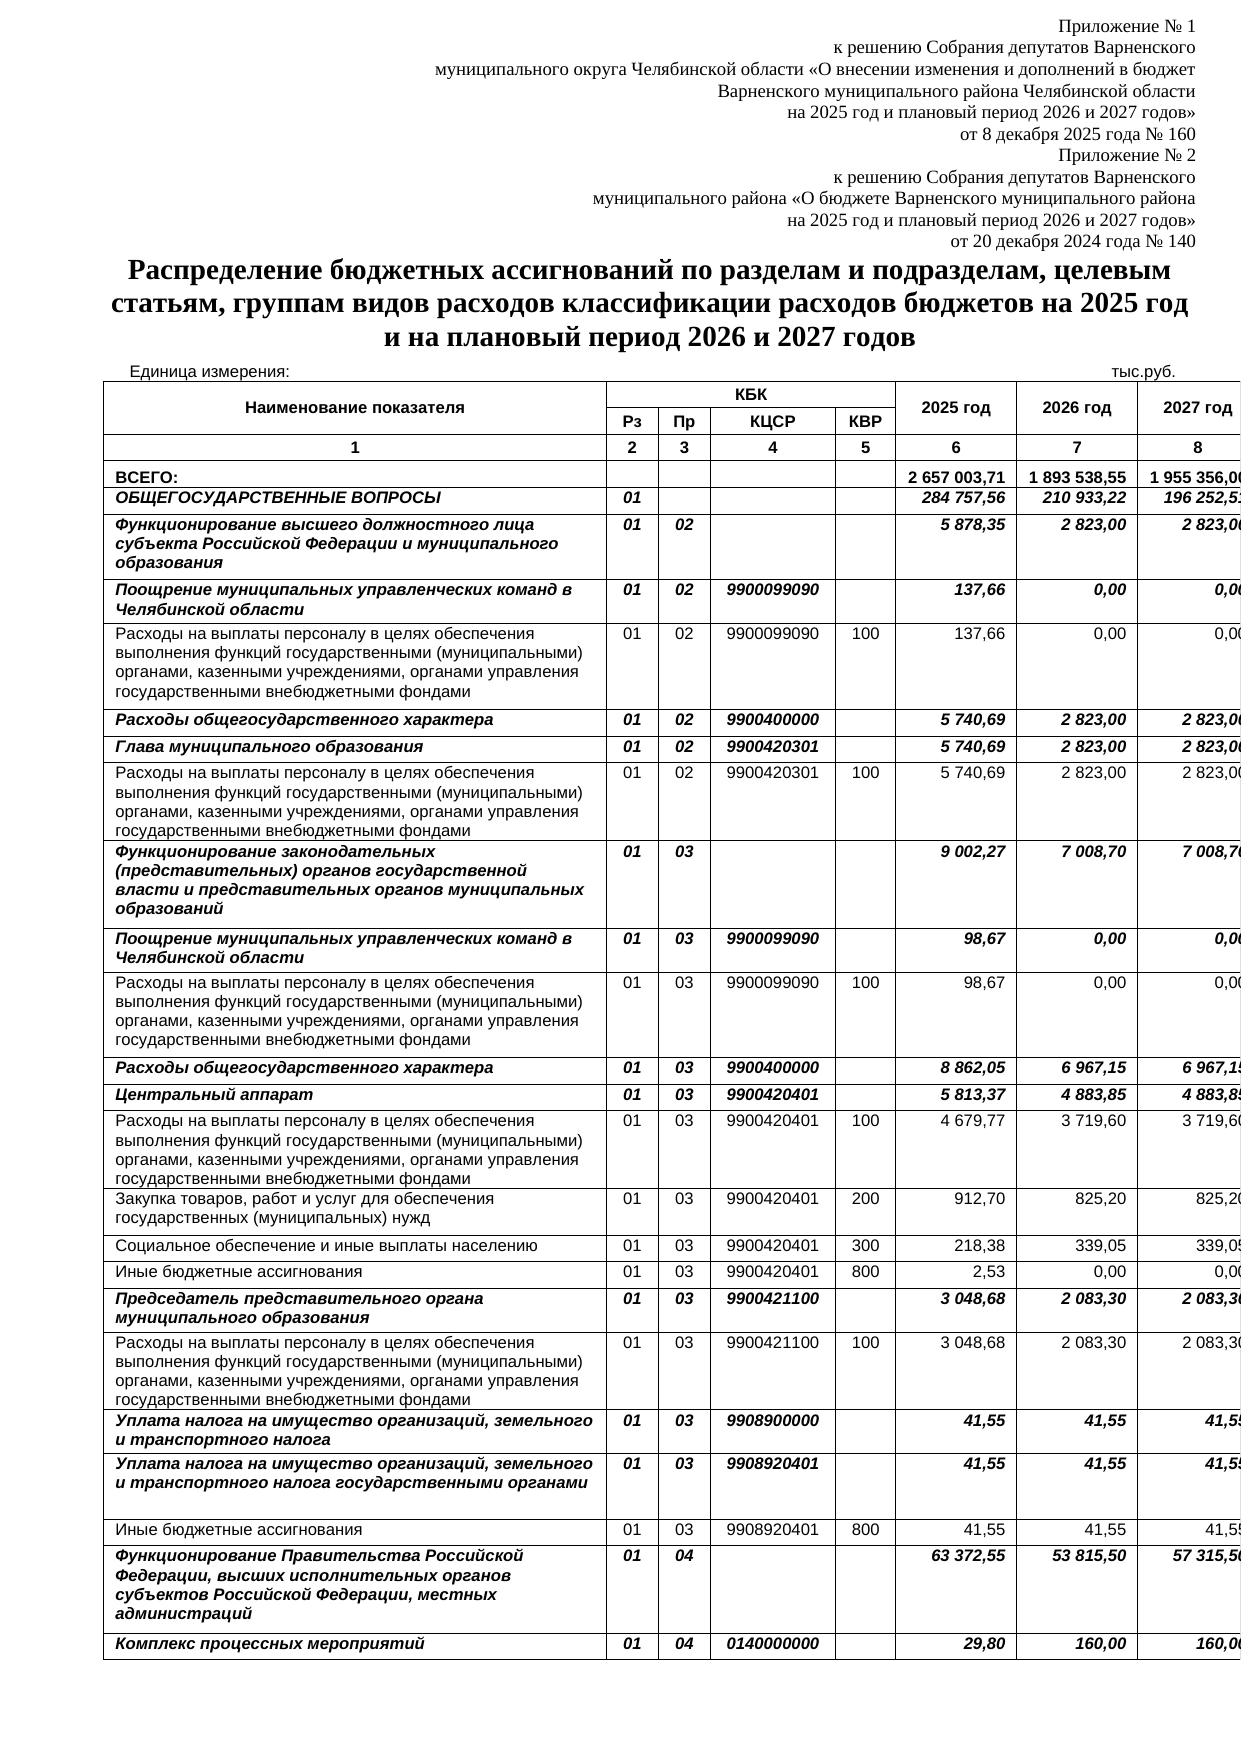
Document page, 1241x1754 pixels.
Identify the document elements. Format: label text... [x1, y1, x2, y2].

table_cell 2 083,30 [1138, 1289, 1240, 1332]
text к решению Собрания депутатов Варненского [103, 36, 1196, 58]
table_cell 2 823,00 [1138, 763, 1240, 840]
table_cell 1 [104, 435, 606, 460]
table_cell 284 757,56 [896, 488, 1016, 513]
table_cell Расходы общегосударственного характера [104, 1058, 606, 1083]
table_cell 2 083,30 [1017, 1289, 1137, 1332]
table_cell 8 862,05 [896, 1058, 1016, 1083]
table_cell 7 008,70 [1138, 841, 1240, 928]
table_cell Закупка товаров, работ и услуг для обеспечения государственных (муниципальных) нужд [104, 1189, 606, 1235]
table_cell Уплата налога на имущество организаций, земельного и транспортного налога государственными органами [104, 1454, 606, 1519]
table_cell 339,05 [1138, 1236, 1240, 1261]
table_cell 02 [659, 624, 710, 709]
table_cell 41,55 [896, 1520, 1016, 1545]
table_cell 160,00 [1017, 1634, 1137, 1659]
table_cell 01 [607, 1520, 658, 1545]
table_cell 41,55 [1017, 1520, 1137, 1545]
table_cell 6 [896, 435, 1016, 460]
table_cell 7 [1017, 435, 1137, 460]
table_cell 100 [836, 624, 895, 709]
table_cell 01 [607, 1454, 658, 1519]
table_cell 3 048,68 [896, 1333, 1016, 1409]
table_cell [659, 461, 710, 487]
table_cell [836, 1410, 895, 1453]
table_cell 100 [836, 1111, 895, 1188]
table_cell 98,67 [896, 973, 1016, 1057]
table_cell 218,38 [896, 1236, 1016, 1261]
table_cell Центральный аппарат [104, 1085, 606, 1110]
table_cell 9900099090 [711, 624, 835, 709]
table_cell 4 679,77 [896, 1111, 1016, 1188]
table_cell КВР [836, 408, 895, 434]
table_cell Председатель представительного органа муниципального образования [104, 1289, 606, 1332]
table_cell 3 [659, 435, 710, 460]
table_cell 3 719,60 [1138, 1111, 1240, 1188]
table_cell 01 [607, 1189, 658, 1235]
table_cell 160,00 [1138, 1634, 1240, 1659]
table_cell 6 967,15 [1017, 1058, 1137, 1083]
table_cell 0,00 [1138, 973, 1240, 1057]
table_cell 0,00 [1017, 624, 1137, 709]
table_cell 100 [836, 1333, 895, 1409]
table_cell 9900099090 [711, 929, 835, 972]
table_cell 29,80 [896, 1634, 1016, 1659]
table_cell 01 [607, 1410, 658, 1453]
table_cell 02 [659, 580, 710, 623]
table_cell 2 083,30 [1017, 1333, 1137, 1409]
table_cell 210 933,22 [1017, 488, 1137, 513]
table_cell 01 [607, 1634, 658, 1659]
table_cell 01 [607, 973, 658, 1057]
table_cell 9900420301 [711, 737, 835, 762]
table_cell Поощрение муниципальных управленческих команд в Челябинской области [104, 929, 606, 972]
table_cell 41,55 [1138, 1410, 1240, 1453]
table_cell 01 [607, 1085, 658, 1110]
table_cell Наименование показателя [104, 382, 606, 434]
text Приложение № 1 [103, 15, 1196, 36]
table_cell 01 [607, 1546, 658, 1633]
table_cell ОБЩЕГОСУДАРСТВЕННЫЕ ВОПРОСЫ [104, 488, 606, 513]
table_cell КБК [607, 382, 895, 407]
table_cell 02 [659, 763, 710, 840]
table_cell 9900420401 [711, 1262, 835, 1288]
table_cell 01 [607, 488, 658, 513]
table_cell Рз [607, 408, 658, 434]
table_cell 01 [607, 1111, 658, 1188]
table_cell 41,55 [1138, 1520, 1240, 1545]
table_cell 03 [659, 1058, 710, 1083]
table_cell [836, 1454, 895, 1519]
table_cell 2 823,00 [1017, 763, 1137, 840]
table_cell 41,55 [1138, 1454, 1240, 1519]
table_cell 03 [659, 1333, 710, 1409]
table_cell 3 719,60 [1017, 1111, 1137, 1188]
table_cell 4 883,85 [1138, 1085, 1240, 1110]
table_cell 03 [659, 1454, 710, 1519]
table_cell 2 657 003,71 [896, 461, 1016, 487]
table_cell Уплата налога на имущество организаций, земельного и транспортного налога [104, 1410, 606, 1453]
table_cell 0,00 [1138, 580, 1240, 623]
table_cell 9900420401 [711, 1236, 835, 1261]
table_cell 912,70 [896, 1189, 1016, 1235]
table_cell Расходы общегосударственного характера [104, 710, 606, 736]
table_header тыс.руб. [1100, 353, 1240, 381]
text муниципального округа Челябинской области «О внесении изменения и дополнений в бюджет [103, 58, 1196, 79]
text к решению Собрания депутатов Варненского [103, 166, 1196, 187]
table_cell [836, 488, 895, 513]
table_cell 5 740,69 [896, 710, 1016, 736]
table_cell Функционирование Правительства Российской Федерации, высших исполнительных органов субъектов Российской Федерации, местных администраций [104, 1546, 606, 1633]
table_cell 2 823,00 [1138, 515, 1240, 579]
table_cell 2,53 [896, 1262, 1016, 1288]
table_cell 03 [659, 1262, 710, 1288]
table_cell 2 823,00 [1017, 515, 1137, 579]
table_cell 9908920401 [711, 1454, 835, 1519]
table_cell [836, 710, 895, 736]
table_cell 9900400000 [711, 1058, 835, 1083]
table_cell 03 [659, 1111, 710, 1188]
table_header Единица измерения: [118, 353, 1100, 381]
table_cell 7 008,70 [1017, 841, 1137, 928]
table_cell [836, 1546, 895, 1633]
table_cell 03 [659, 1189, 710, 1235]
table_cell 196 252,51 [1138, 488, 1240, 513]
table_cell 9900099090 [711, 973, 835, 1057]
table_cell 9900420401 [711, 1111, 835, 1188]
table_cell [836, 1289, 895, 1332]
table_cell 300 [836, 1236, 895, 1261]
table_cell 9900421100 [711, 1289, 835, 1332]
table_cell 137,66 [896, 580, 1016, 623]
table_cell 01 [607, 929, 658, 972]
table_cell [836, 1085, 895, 1110]
table_cell 0,00 [1017, 929, 1137, 972]
table_cell 9908920401 [711, 1520, 835, 1545]
text муниципального района «О бюджете Варненского муниципального района [103, 187, 1196, 209]
table_cell 5 740,69 [896, 737, 1016, 762]
table_cell 03 [659, 1085, 710, 1110]
table_cell 200 [836, 1189, 895, 1235]
table_cell 9900420401 [711, 1189, 835, 1235]
table_cell 02 [659, 710, 710, 736]
table_cell 01 [607, 737, 658, 762]
table_cell 2 823,00 [1017, 737, 1137, 762]
table_cell 2025 год [896, 382, 1016, 434]
table_cell 41,55 [1017, 1454, 1137, 1519]
table_cell 01 [607, 1289, 658, 1332]
table_cell 03 [659, 929, 710, 972]
table_cell [836, 1058, 895, 1083]
table_cell 2 823,00 [1017, 710, 1137, 736]
table_cell 41,55 [896, 1454, 1016, 1519]
table_cell 4 [711, 435, 835, 460]
table_cell 2 083,30 [1138, 1333, 1240, 1409]
table_cell 8 [1138, 435, 1240, 460]
table_cell 01 [607, 763, 658, 840]
table_cell 5 878,35 [896, 515, 1016, 579]
table_cell 6 967,15 [1138, 1058, 1240, 1083]
table_cell 01 [607, 841, 658, 928]
table_cell 57 315,50 [1138, 1546, 1240, 1633]
table_cell 98,67 [896, 929, 1016, 972]
table_cell 01 [607, 580, 658, 623]
table_cell Иные бюджетные ассигнования [104, 1262, 606, 1288]
table_cell [711, 515, 835, 579]
table_cell [836, 1634, 895, 1659]
table_cell [836, 737, 895, 762]
table_cell 03 [659, 1236, 710, 1261]
text на 2025 год и плановый период 2026 и 2027 годов» [103, 101, 1196, 123]
table_cell Глава муниципального образования [104, 737, 606, 762]
table_cell 5 [836, 435, 895, 460]
table_cell 01 [607, 1058, 658, 1083]
table_cell 3 048,68 [896, 1289, 1016, 1332]
table_cell 2026 год [1017, 382, 1137, 434]
table_cell 01 [607, 710, 658, 736]
table_cell [836, 580, 895, 623]
table_cell 9900420301 [711, 763, 835, 840]
text Распределение бюджетных ассигнований по разделам и подразделам, целевым статьям, группам видов расходов классификации расходов бюджетов на 2025 год и на плановый период 2026 и 2027 годов [103, 252, 1196, 353]
table_cell Пр [659, 408, 710, 434]
table_cell Социальное обеспечение и иные выплаты населению [104, 1236, 606, 1261]
table_cell 2027 год [1138, 382, 1240, 434]
table_cell 0,00 [1017, 973, 1137, 1057]
table_cell Функционирование высшего должностного лица субъекта Российской Федерации и муниципального образования [104, 515, 606, 579]
table_cell 0,00 [1138, 929, 1240, 972]
table_cell 100 [836, 973, 895, 1057]
table_cell 03 [659, 1410, 710, 1453]
table_cell 03 [659, 1520, 710, 1545]
table_cell [711, 841, 835, 928]
table_cell [659, 488, 710, 513]
table_cell [711, 461, 835, 487]
table_cell 339,05 [1017, 1236, 1137, 1261]
table_cell 0,00 [1138, 1262, 1240, 1288]
table_cell 825,20 [1138, 1189, 1240, 1235]
table_cell 2 823,00 [1138, 710, 1240, 736]
table_cell Поощрение муниципальных управленческих команд в Челябинской области [104, 580, 606, 623]
table_cell 01 [607, 1262, 658, 1288]
table_cell Иные бюджетные ассигнования [104, 1520, 606, 1545]
table_cell [711, 488, 835, 513]
table_cell [711, 1546, 835, 1633]
table_cell 03 [659, 841, 710, 928]
table_cell 01 [607, 1333, 658, 1409]
table_cell [607, 461, 658, 487]
table_cell 01 [607, 515, 658, 579]
table_cell 03 [659, 973, 710, 1057]
table_cell Функционирование законодательных (представительных) органов государственной власти и представительных органов муниципальных образований [104, 841, 606, 928]
table_cell 63 372,55 [896, 1546, 1016, 1633]
table_cell 137,66 [896, 624, 1016, 709]
table_cell 2 823,00 [1138, 737, 1240, 762]
text Варненского муниципального района Челябинской области [103, 79, 1196, 101]
table_cell 02 [659, 515, 710, 579]
table_cell 0,00 [1017, 580, 1137, 623]
table_cell 4 883,85 [1017, 1085, 1137, 1110]
table_cell 9 002,27 [896, 841, 1016, 928]
table_cell 0,00 [1017, 1262, 1137, 1288]
table_cell 01 [607, 624, 658, 709]
table_cell 04 [659, 1634, 710, 1659]
table_cell 1 955 356,00 [1138, 461, 1240, 487]
text от 20 декабря 2024 года № 140 [103, 230, 1196, 252]
table_cell Комплекс процессных мероприятий [104, 1634, 606, 1659]
table_cell [836, 461, 895, 487]
table_cell 53 815,50 [1017, 1546, 1137, 1633]
table_cell 5 740,69 [896, 763, 1016, 840]
table_cell 41,55 [1017, 1410, 1137, 1453]
table_cell КЦСР [711, 408, 835, 434]
table_cell 0140000000 [711, 1634, 835, 1659]
table_cell 1 893 538,55 [1017, 461, 1137, 487]
table_cell 825,20 [1017, 1189, 1137, 1235]
text от 8 декабря 2025 года № 160 [103, 123, 1196, 144]
table_cell 03 [659, 1289, 710, 1332]
table_cell 9900099090 [711, 580, 835, 623]
table_cell 04 [659, 1546, 710, 1633]
table_cell [836, 841, 895, 928]
text Приложение № 2 [103, 144, 1196, 166]
table_cell 9900421100 [711, 1333, 835, 1409]
table_cell 800 [836, 1520, 895, 1545]
table_cell 9900400000 [711, 710, 835, 736]
table_cell 800 [836, 1262, 895, 1288]
table_cell 5 813,37 [896, 1085, 1016, 1110]
table_cell 2 [607, 435, 658, 460]
table_cell 01 [607, 1236, 658, 1261]
table_cell ВСЕГО: [104, 461, 606, 487]
table_cell 100 [836, 763, 895, 840]
table_cell [836, 929, 895, 972]
table_cell 41,55 [896, 1410, 1016, 1453]
table_cell 9908900000 [711, 1410, 835, 1453]
table_cell [836, 515, 895, 579]
text на 2025 год и плановый период 2026 и 2027 годов» [103, 209, 1196, 230]
table_cell 0,00 [1138, 624, 1240, 709]
table_cell 02 [659, 737, 710, 762]
table_cell 9900420401 [711, 1085, 835, 1110]
